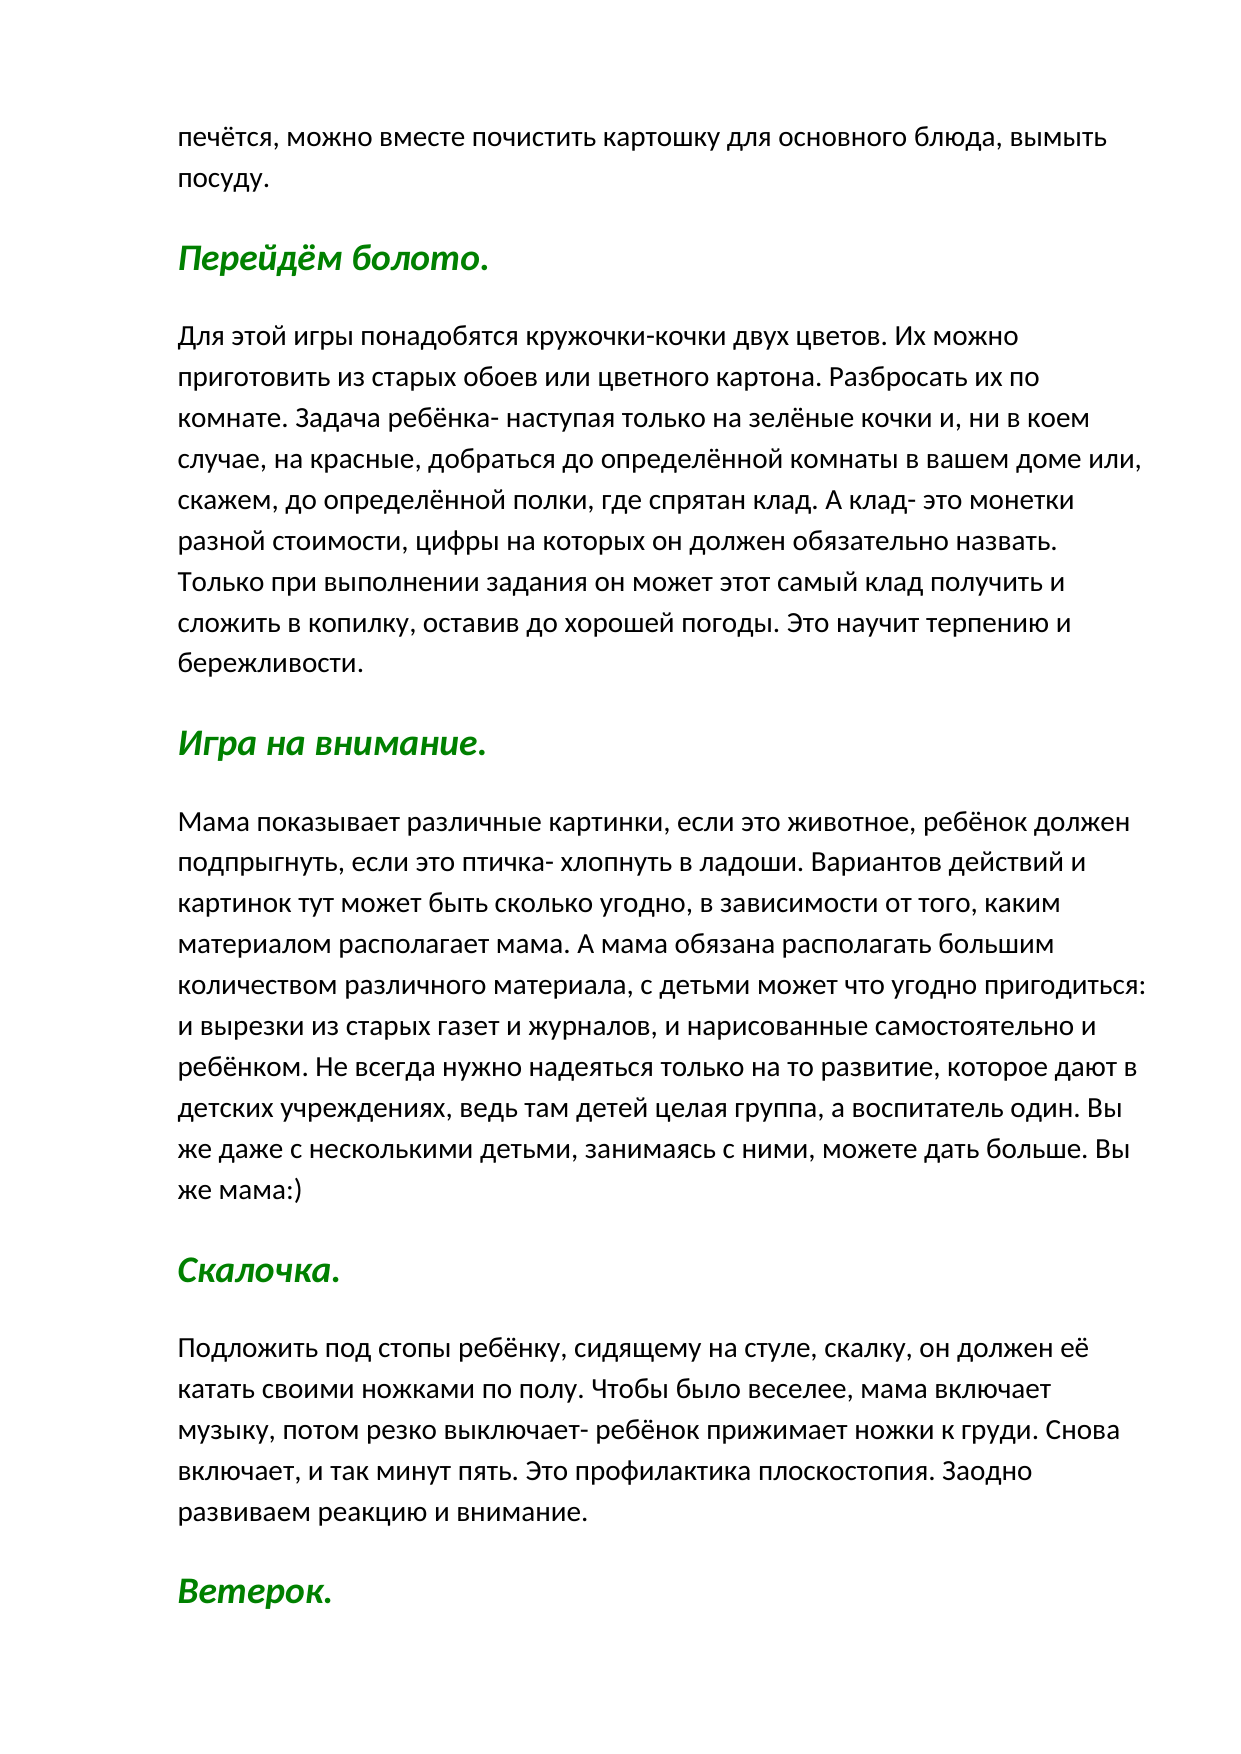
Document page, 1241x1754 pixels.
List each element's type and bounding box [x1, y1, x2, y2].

text [177, 118, 1152, 1613]
